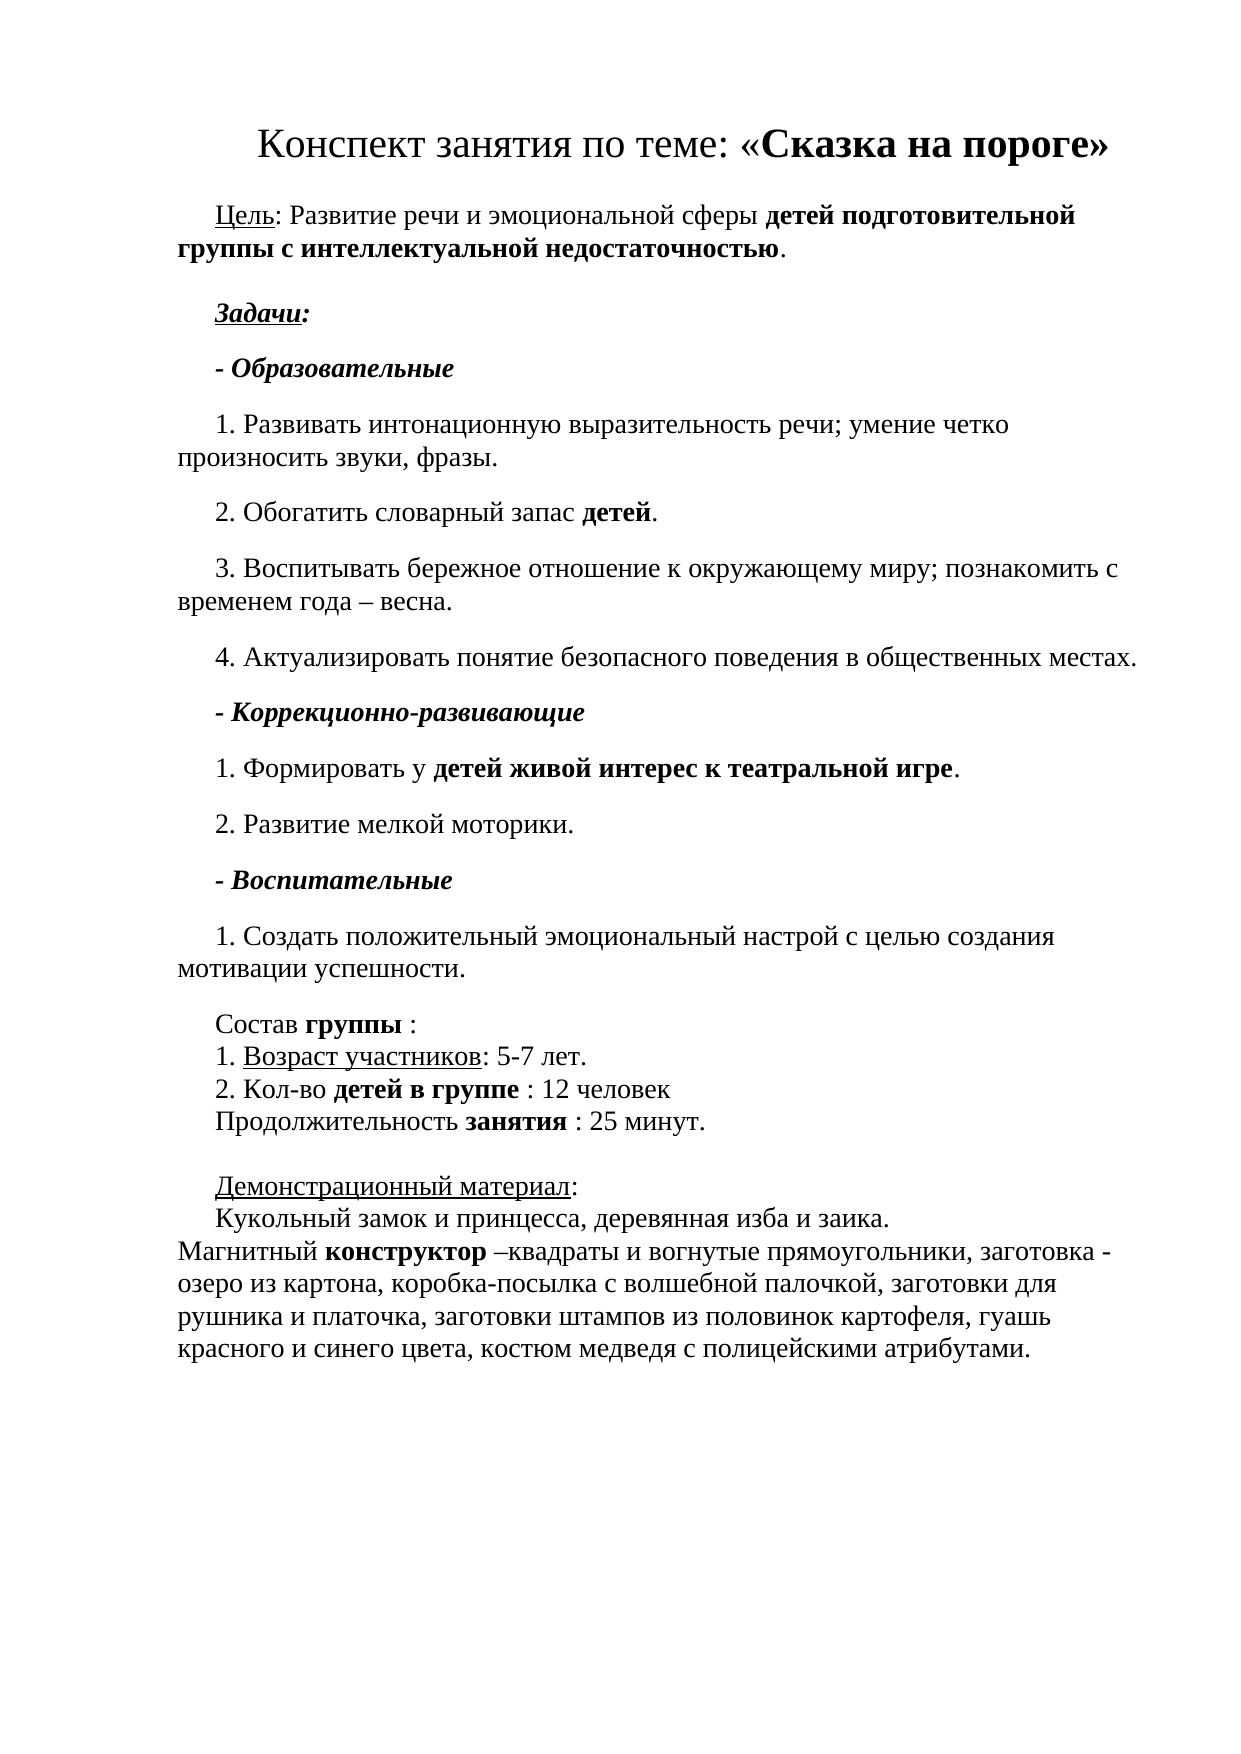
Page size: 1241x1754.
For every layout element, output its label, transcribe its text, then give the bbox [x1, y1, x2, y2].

text Цель: Развитие речи и эмоциональной сферы детей подготовительной группы с интеллектуальной недостаточностью. [177, 198, 1152, 263]
text Конспект занятия по теме: «Сказка на пороге» [177, 118, 1152, 166]
text Кукольный замок и принцесса, деревянная изба и заика. Магнитный конструктор –квадраты и вогнутые прямоугольники, заготовка - озеро из картона, коробка-посылка с волшебной палочкой, заготовки для рушника и платочка, заготовки штампов из половинок картофеля, гуашь красного и синего цвета, костюм медведя с полицейскими атрибутами. [177, 1201, 1152, 1363]
text 1. Формировать у детей живой интерес к театральной игре. [177, 751, 1152, 784]
text Состав группы : [177, 1007, 1152, 1039]
text 3. Воспитывать бережное отношение к окружающему миру; познакомить с временем года – весна. [177, 551, 1152, 616]
text Продолжительность занятия : 25 минут. [177, 1104, 1152, 1137]
text Демонстрационный материал: [177, 1169, 1152, 1201]
text - Воспитательные [177, 863, 1152, 895]
text 2. Обогатить словарный запас детей. [177, 496, 1152, 528]
text 2. Развитие мелкой моторики. [177, 807, 1152, 839]
text 1. Развивать интонационную выразительность речи; умение четко произносить звуки, фразы. [177, 407, 1152, 472]
text 1. Создать положительный эмоциональный настрой с целью создания мотивации успешности. [177, 919, 1152, 983]
text - Коррекционно-развивающие [177, 695, 1152, 728]
text 1. Возраст участников: 5-7 лет. [177, 1039, 1152, 1072]
text Задачи: [177, 296, 1152, 328]
text 2. Кол-во детей в группе : 12 человек [177, 1072, 1152, 1104]
text - Образовательные [177, 351, 1152, 384]
text 4. Актуализировать понятие безопасного поведения в общественных местах. [177, 639, 1152, 672]
